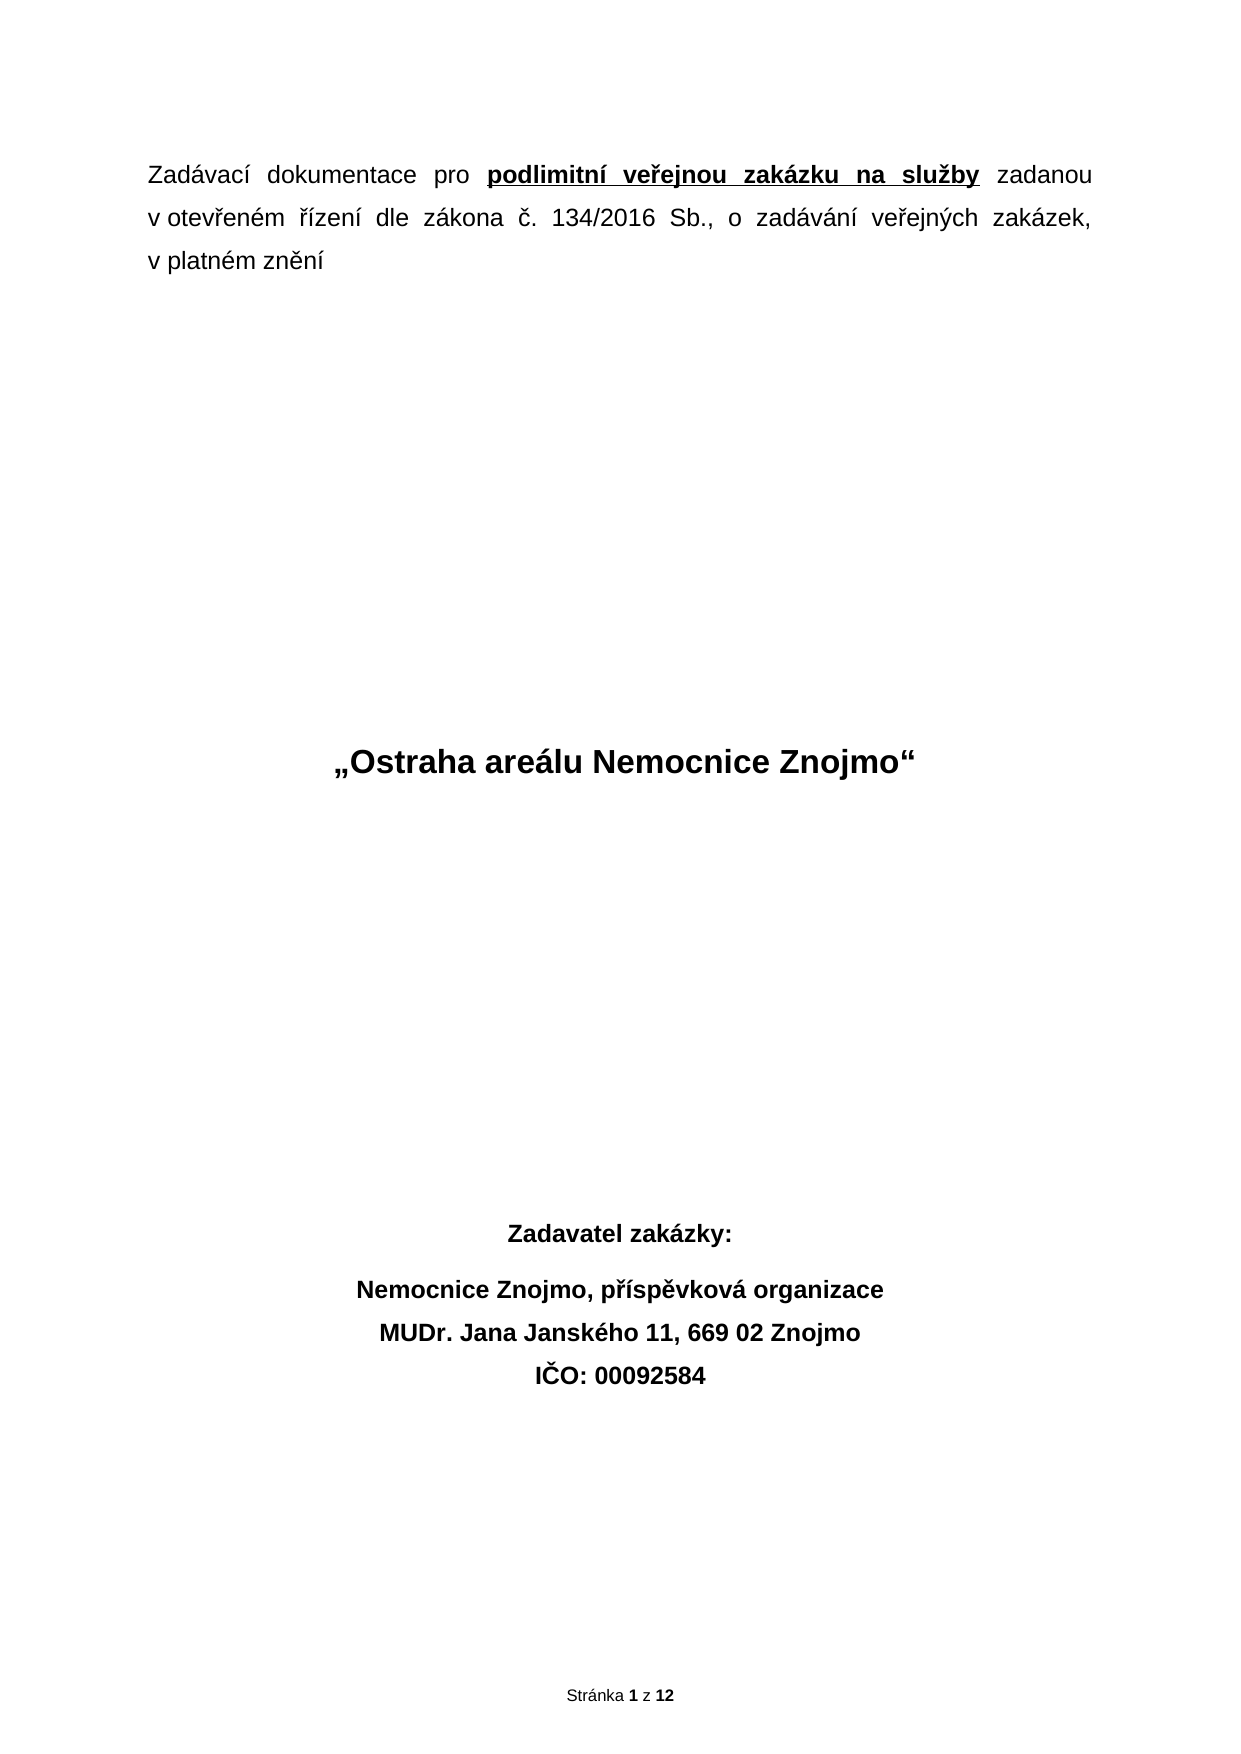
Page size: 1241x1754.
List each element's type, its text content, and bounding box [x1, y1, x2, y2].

text MUDr. Jana Janského 11, 669 02 Znojmo [148, 1318, 1093, 1347]
text „Ostraha areálu Nemocnice Znojmo“ [148, 742, 1093, 780]
text Zadávací dokumentace pro podlimitní veřejnou zakázku na služby zadanou v otevřeném řízení dle zákona č. 134/2016 Sb., o zadávání veřejných zakázek, v platném znění [148, 160, 1093, 275]
text IČO: 00092584 [148, 1361, 1093, 1390]
text Zadavatel zakázky: [148, 1219, 1093, 1248]
text Nemocnice Znojmo, příspěvková organizace [148, 1275, 1093, 1304]
